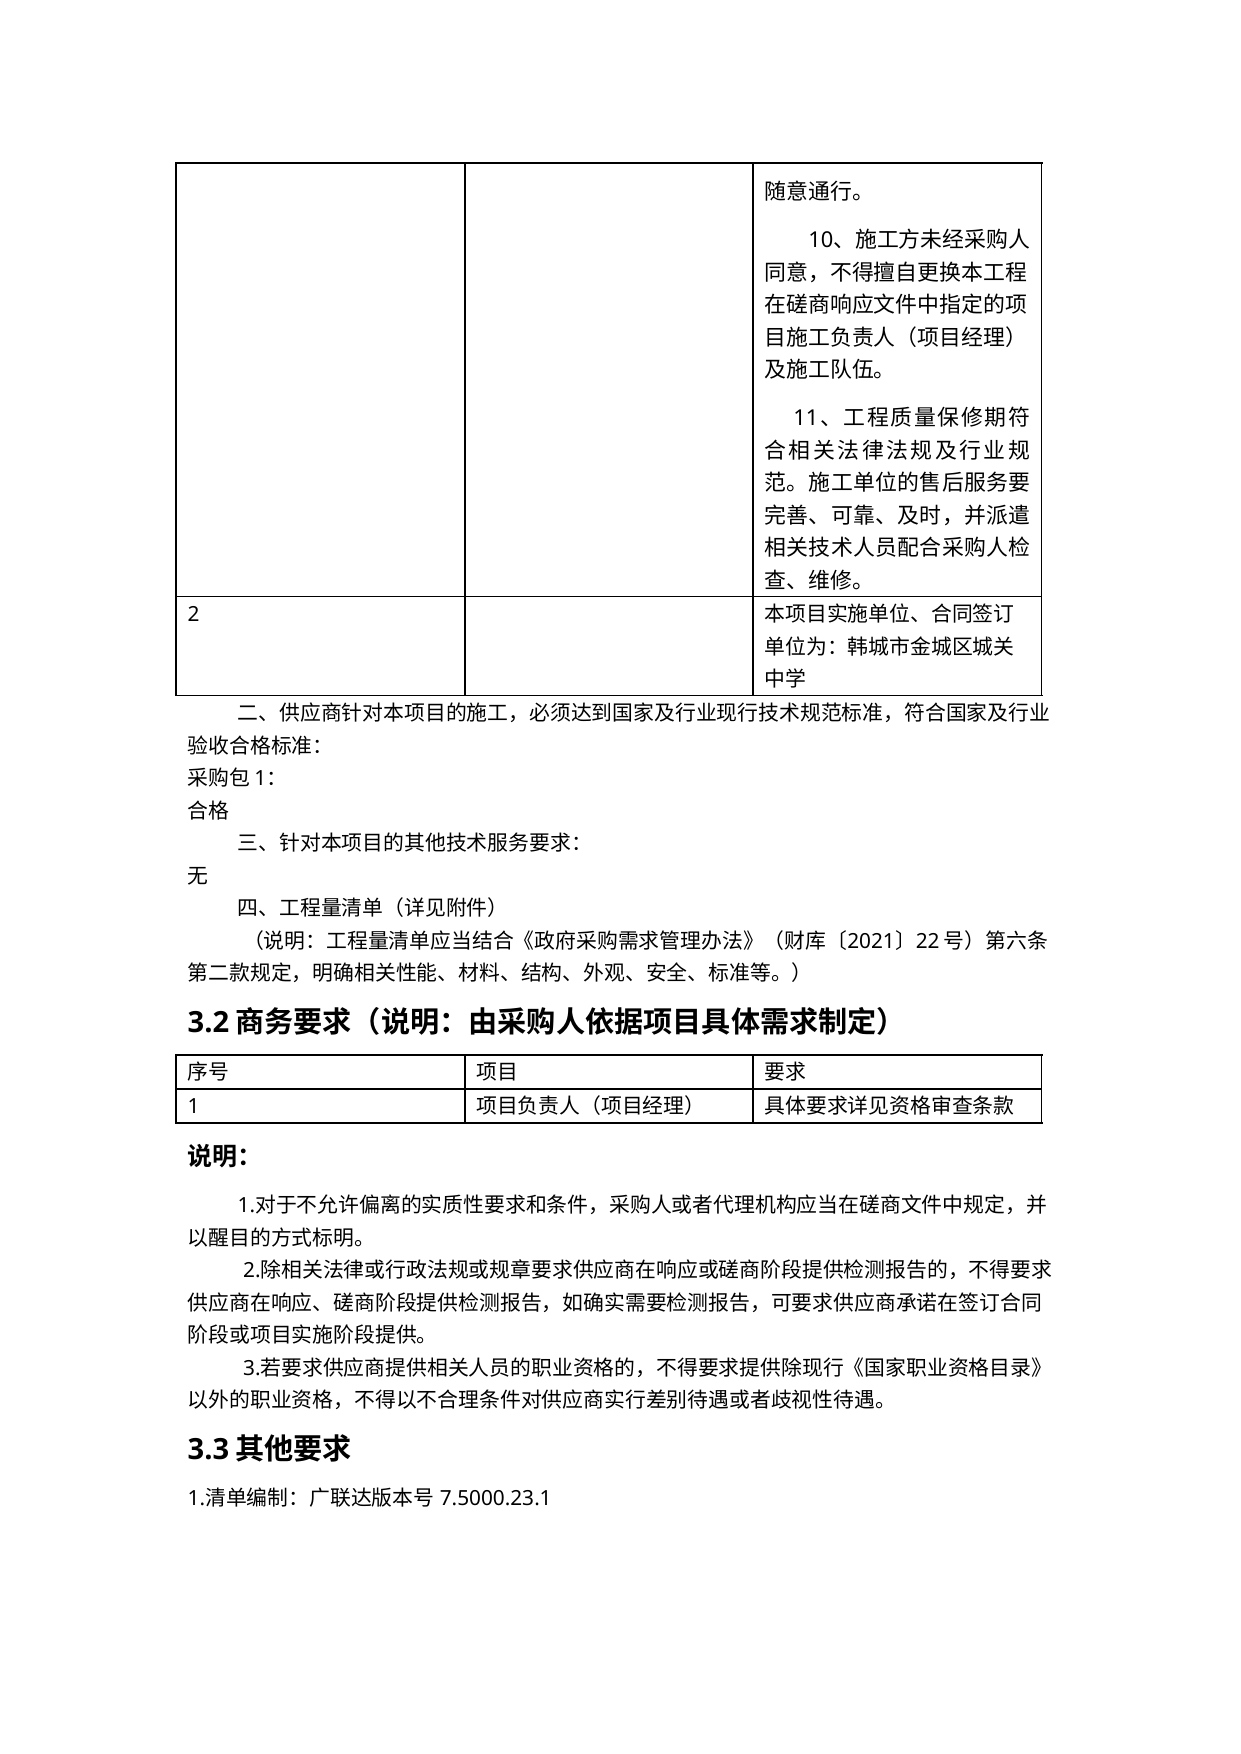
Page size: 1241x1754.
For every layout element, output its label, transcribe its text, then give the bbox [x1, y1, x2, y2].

text 3.若要求供应商提供相关人员的职业资格的，不得要求提供除现行《国家职业资格目录》以外的职业资格，不得以不合理条件对供应商实行差别待遇或者歧视性待遇。 [187, 1351, 1053, 1416]
text 三、针对本项目的其他技术服务要求： [187, 826, 1053, 859]
table_cell [466, 164, 752, 596]
table_header 序号 [177, 1056, 464, 1088]
text 二、供应商针对本项目的施工，必须达到国家及行业现行技术规范标准，符合国家及行业验收合格标准： [187, 696, 1053, 761]
text 1.对于不允许偏离的实质性要求和条件，采购人或者代理机构应当在磋商文件中规定，并以醒目的方式标明。 [187, 1188, 1053, 1253]
text 说明： [187, 1123, 1053, 1188]
table_cell 1 [177, 1090, 464, 1122]
table_header 项目 [466, 1056, 752, 1088]
text 2.除相关法律或行政法规或规章要求供应商在响应或磋商阶段提供检测报告的，不得要求供应商在响应、磋商阶段提供检测报告，如确实需要检测报告，可要求供应商承诺在签订合同阶段或项目实施阶段提供。 [187, 1253, 1053, 1351]
table_cell 具体要求详见资格审查条款 [754, 1090, 1041, 1122]
text 无 [187, 859, 1053, 891]
text 四、工程量清单（详见附件） [187, 891, 1053, 924]
table_cell 本项目实施单位、合同签订单位为：韩城市金城区城关中学 [754, 597, 1041, 695]
text 1.清单编制：广联达版本号 7.5000.23.1 [187, 1481, 1053, 1513]
text 3.2商务要求（说明：由采购人依据项目具体需求制定） [187, 989, 1053, 1054]
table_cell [754, 164, 1041, 596]
table_cell 2 [177, 597, 464, 695]
text （说明：工程量清单应当结合《政府采购需求管理办法》（财库〔2021〕22号）第六条第二款规定，明确相关性能、材料、结构、外观、安全、标准等。） [187, 924, 1053, 989]
table_cell 1 [177, 164, 464, 596]
text 采购包1： [187, 761, 1053, 794]
table_header 要求 [754, 1056, 1041, 1088]
text 3.3其他要求 [187, 1416, 1053, 1481]
text 合格 [187, 794, 1053, 826]
table_cell 项目负责人（项目经理） [466, 1090, 752, 1122]
table_cell [466, 597, 752, 695]
